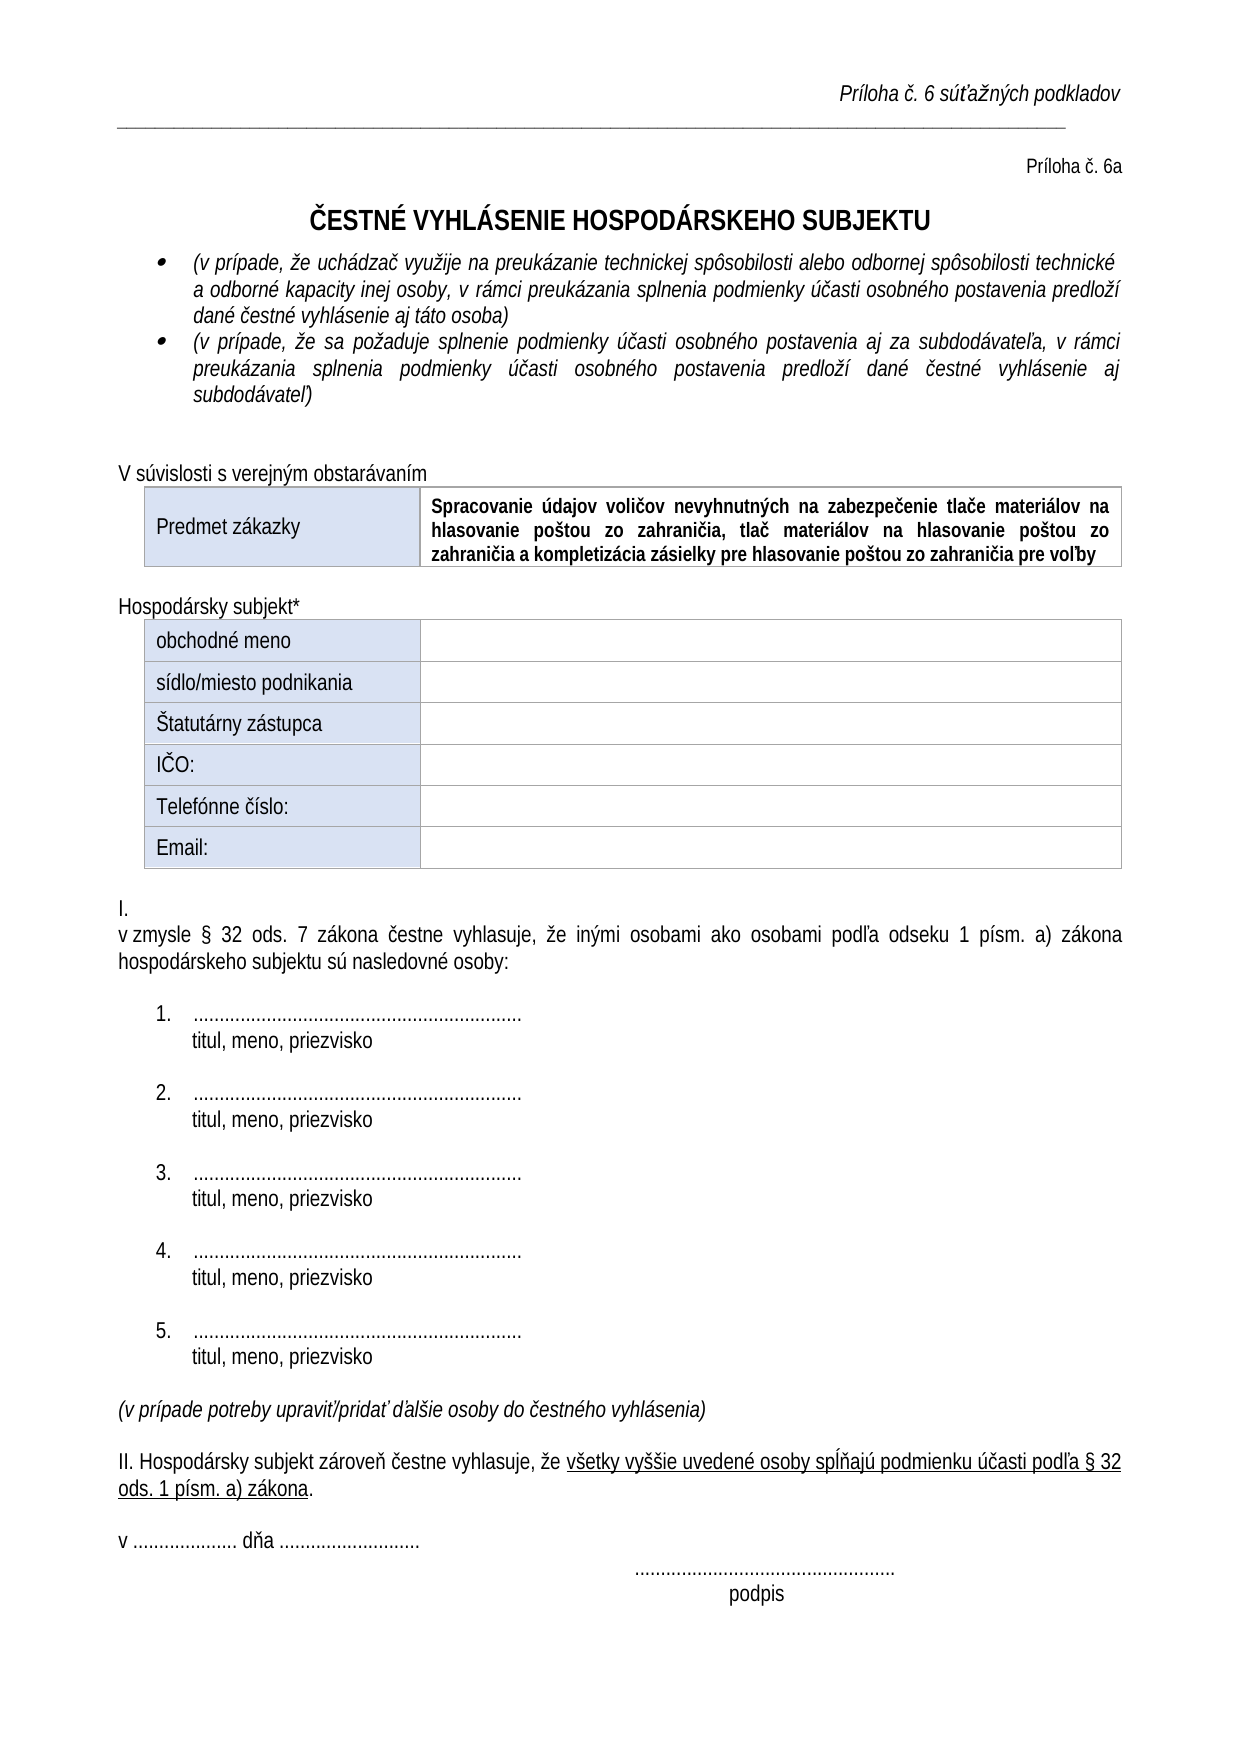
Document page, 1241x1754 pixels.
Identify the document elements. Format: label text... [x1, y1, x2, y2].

text (v prípade potreby upraviť/pridať ďalšie osoby do čestného vyhlásenia) [118, 1396, 1122, 1422]
table_header [421, 620, 1121, 661]
table_header obchodné meno [145, 620, 420, 661]
list ............................................................... [156, 1158, 1122, 1185]
table_cell [421, 703, 1121, 743]
table_header Spracovanie údajov voličov nevyhnutných na zabezpečenie tlače materiálov na hlasovanie poštou zo zahraničia, tlač materiálov na hlasovanie poštou zo zahraničia a kompletizácia zásielky pre hlasovanie poštou zo zahraničia pre voľby [421, 488, 1121, 566]
list (v prípade, že uchádzač využije na preukázanie technickej spôsobilosti alebo odbornej spôsobilosti technické a odborné kapacity inej osoby, v rámci preukázania splnenia podmienky účasti osobného postavenia predloží dané čestné vyhlásenie aj táto osoba) [156, 249, 1122, 328]
table_cell Telefónne číslo: [145, 786, 420, 826]
subtitle ČESTNÉ VYHLÁSENIE HOSPODÁRSKEHO SUBJEKTU [118, 203, 1122, 237]
text titul, meno, priezvisko [156, 1264, 1122, 1290]
list ............................................................... [156, 1237, 1122, 1264]
table_cell IČO: [145, 745, 420, 785]
text v zmysle § 32 ods. 7 zákona čestne vyhlasuje, že inými osobami ako osobami podľa odseku 1 písm. a) zákona hospodárskeho subjektu sú nasledovné osoby: [118, 921, 1122, 974]
text v .................... dňa ........................... [118, 1527, 1122, 1554]
table_cell [421, 827, 1121, 867]
table_header Predmet zákazky [145, 488, 419, 566]
list ............................................................... [156, 1079, 1122, 1106]
text II. Hospodársky subjekt zároveň čestne vyhlasuje, že všetky vyššie uvedené osoby spĺňajú podmienku účasti podľa § 32 ods. 1 písm. a) zákona. [118, 1448, 1122, 1501]
text Hospodársky subjekt* [118, 593, 1122, 619]
text titul, meno, priezvisko [156, 1185, 1122, 1211]
table_cell Štatutárny zástupca [145, 703, 420, 743]
list (v prípade, že sa požaduje splnenie podmienky účasti osobného postavenia aj za subdodávateľa, v rámci preukázania splnenia podmienky účasti osobného postavenia predloží dané čestné vyhlásenie aj subdodávateľ) [156, 328, 1122, 407]
text I. [118, 895, 1122, 921]
table_cell [421, 786, 1121, 826]
text .................................................. [118, 1554, 1122, 1580]
table_cell [421, 662, 1121, 702]
list ............................................................... [156, 1317, 1122, 1343]
list ............................................................... [156, 1000, 1122, 1027]
text titul, meno, priezvisko [156, 1343, 1122, 1369]
text titul, meno, priezvisko [156, 1027, 1122, 1053]
table_cell sídlo/miesto podnikania [145, 662, 420, 702]
table_cell Email: [145, 827, 420, 867]
table_cell [421, 745, 1121, 785]
text Príloha č. 6a [118, 154, 1122, 178]
text podpis [118, 1580, 1122, 1606]
text V súvislosti s verejným obstarávaním [118, 460, 1122, 486]
text titul, meno, priezvisko [156, 1106, 1122, 1132]
